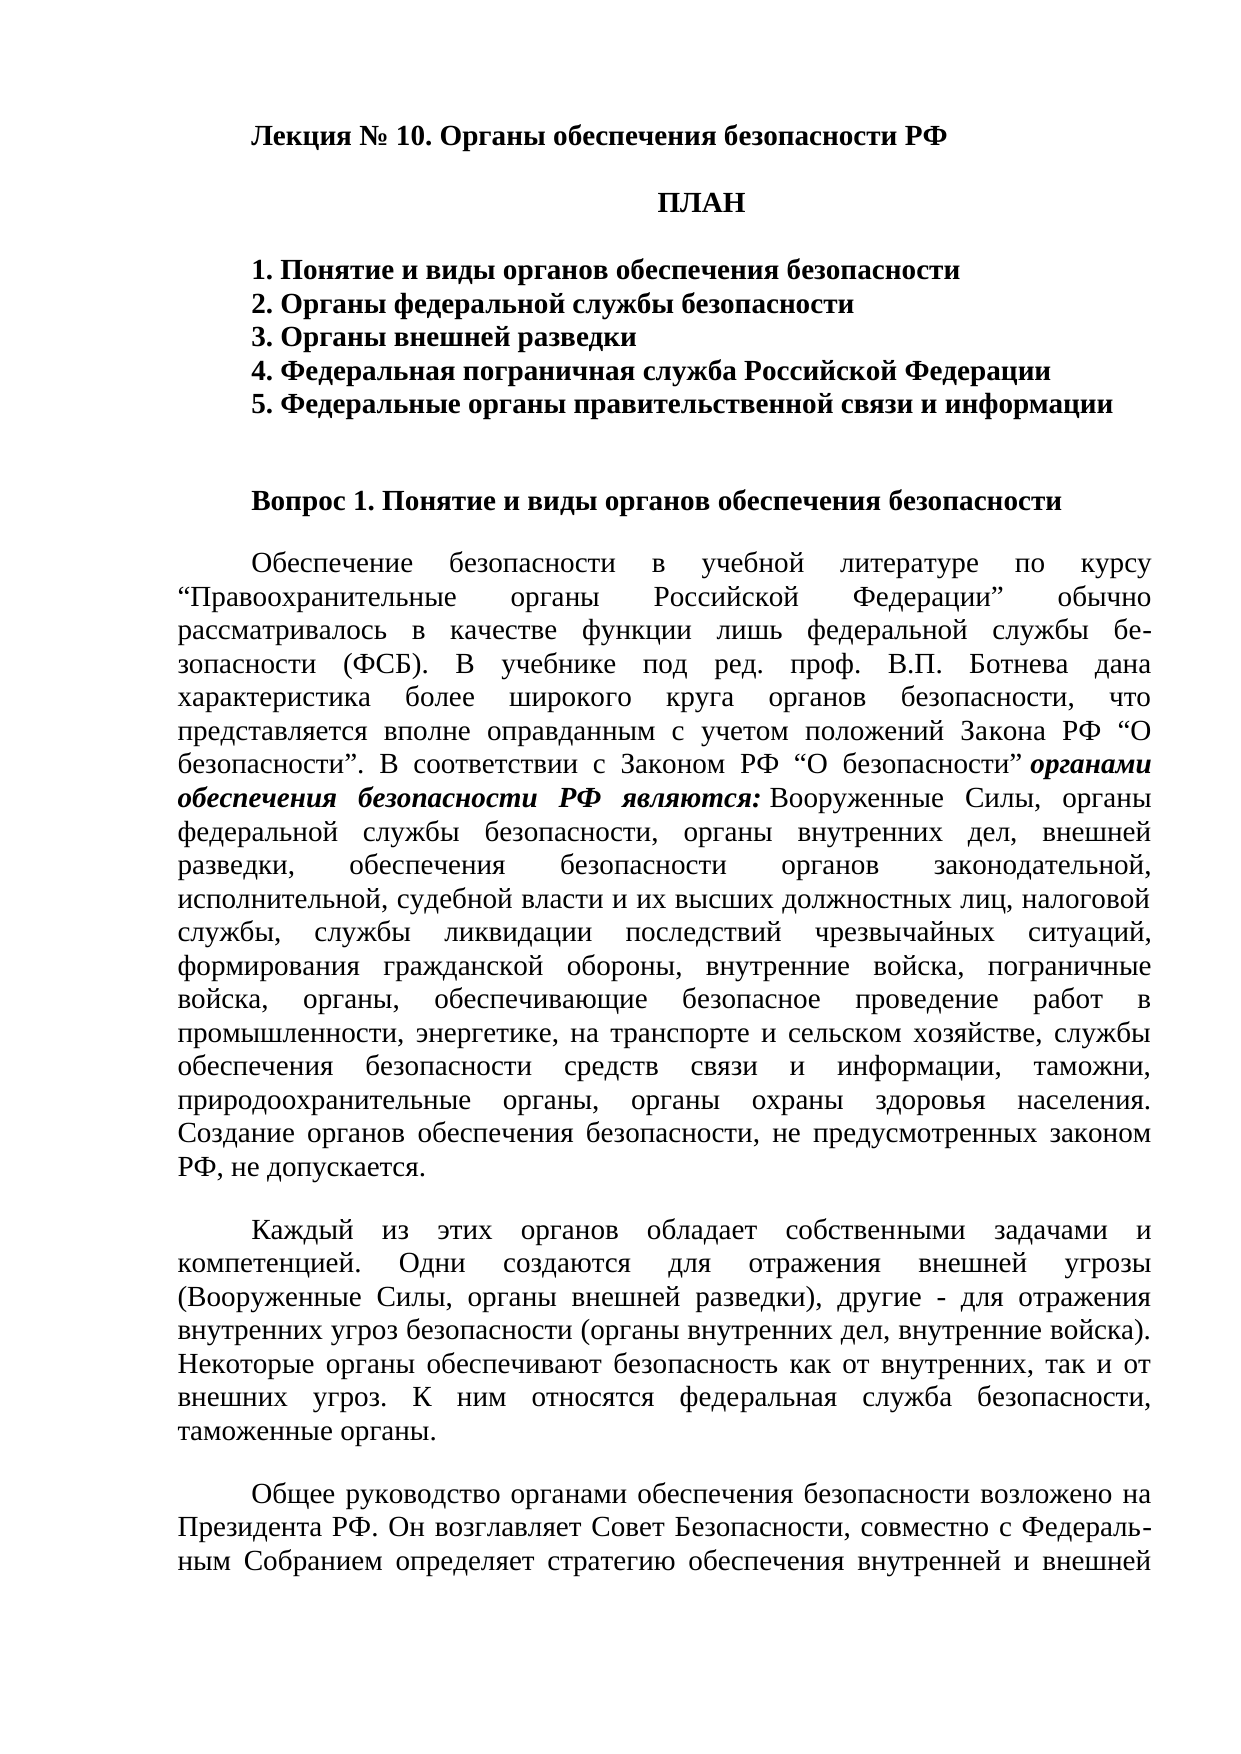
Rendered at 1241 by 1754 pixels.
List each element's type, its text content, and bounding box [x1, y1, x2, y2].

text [177, 1476, 1152, 1576]
text 4. Федеральная пограничная служба Российской Федерации [177, 353, 1152, 386]
text 5. Федеральные органы правительственной связи и информации [177, 386, 1152, 420]
text Лекция № 10. Органы обеспечения безопасности РФ [177, 118, 1152, 152]
text ПЛАН [177, 185, 1152, 219]
text Вопрос 1. Понятие и виды органов обеспечения безопасности [177, 483, 1152, 516]
text Обеспечение безопасности в учебной литературе по курсу “Правоохранительные органы Российской Федерации” обычно рассматривалось в качестве функции лишь федеральной службы безопасности (ФСБ). В учебнике под ред. проф. В.П. Ботнева дана характеристика более широкого круга органов безопасности, что представляется вполне оправданным с учетом положений Закона РФ “О безопасности”. В соответствии с Законом РФ “О безопасности” органами обеспечения безопасности РФ являются: Вооруженные Силы, органы федеральной службы безопасности, органы внутренних дел, внешней разведки, обеспечения безопасности органов законодательной, исполнительной, судебной власти и их высших должностных лиц, налоговой службы, службы ликвидации последствий чрезвычайных ситуаций, формирования гражданской обороны, внутренние войска, пограничные войска, органы, обеспечивающие безопасное проведение работ в промышленности, энергетике, на транспорте и сельском хозяйстве, службы обеспечения безопасности средств связи и информации, таможни, природоохранительные органы, органы охраны здоровья населения. Создание органов обеспечения безопасности, не предусмотренных законом РФ, не допускается. [177, 545, 1152, 1183]
text 2. Органы федеральной службы безопасности [177, 286, 1152, 319]
text 3. Органы внешней разведки [177, 319, 1152, 353]
text Каждый из этих органов обладает собственными задачами и компетенцией. Одни создаются для отражения внешней угрозы (Вооруженные Силы, органы внешней разведки), другие - для отражения внутренних угроз безопасности (органы внутренних дел, внутренние войска). Некоторые органы обеспечивают безопасность как от внутренних, так и от внешних угроз. К ним относятся федеральная служба безопасности, таможенные органы. [177, 1212, 1152, 1447]
text 1. Понятие и виды органов обеспечения безопасности [177, 252, 1152, 286]
